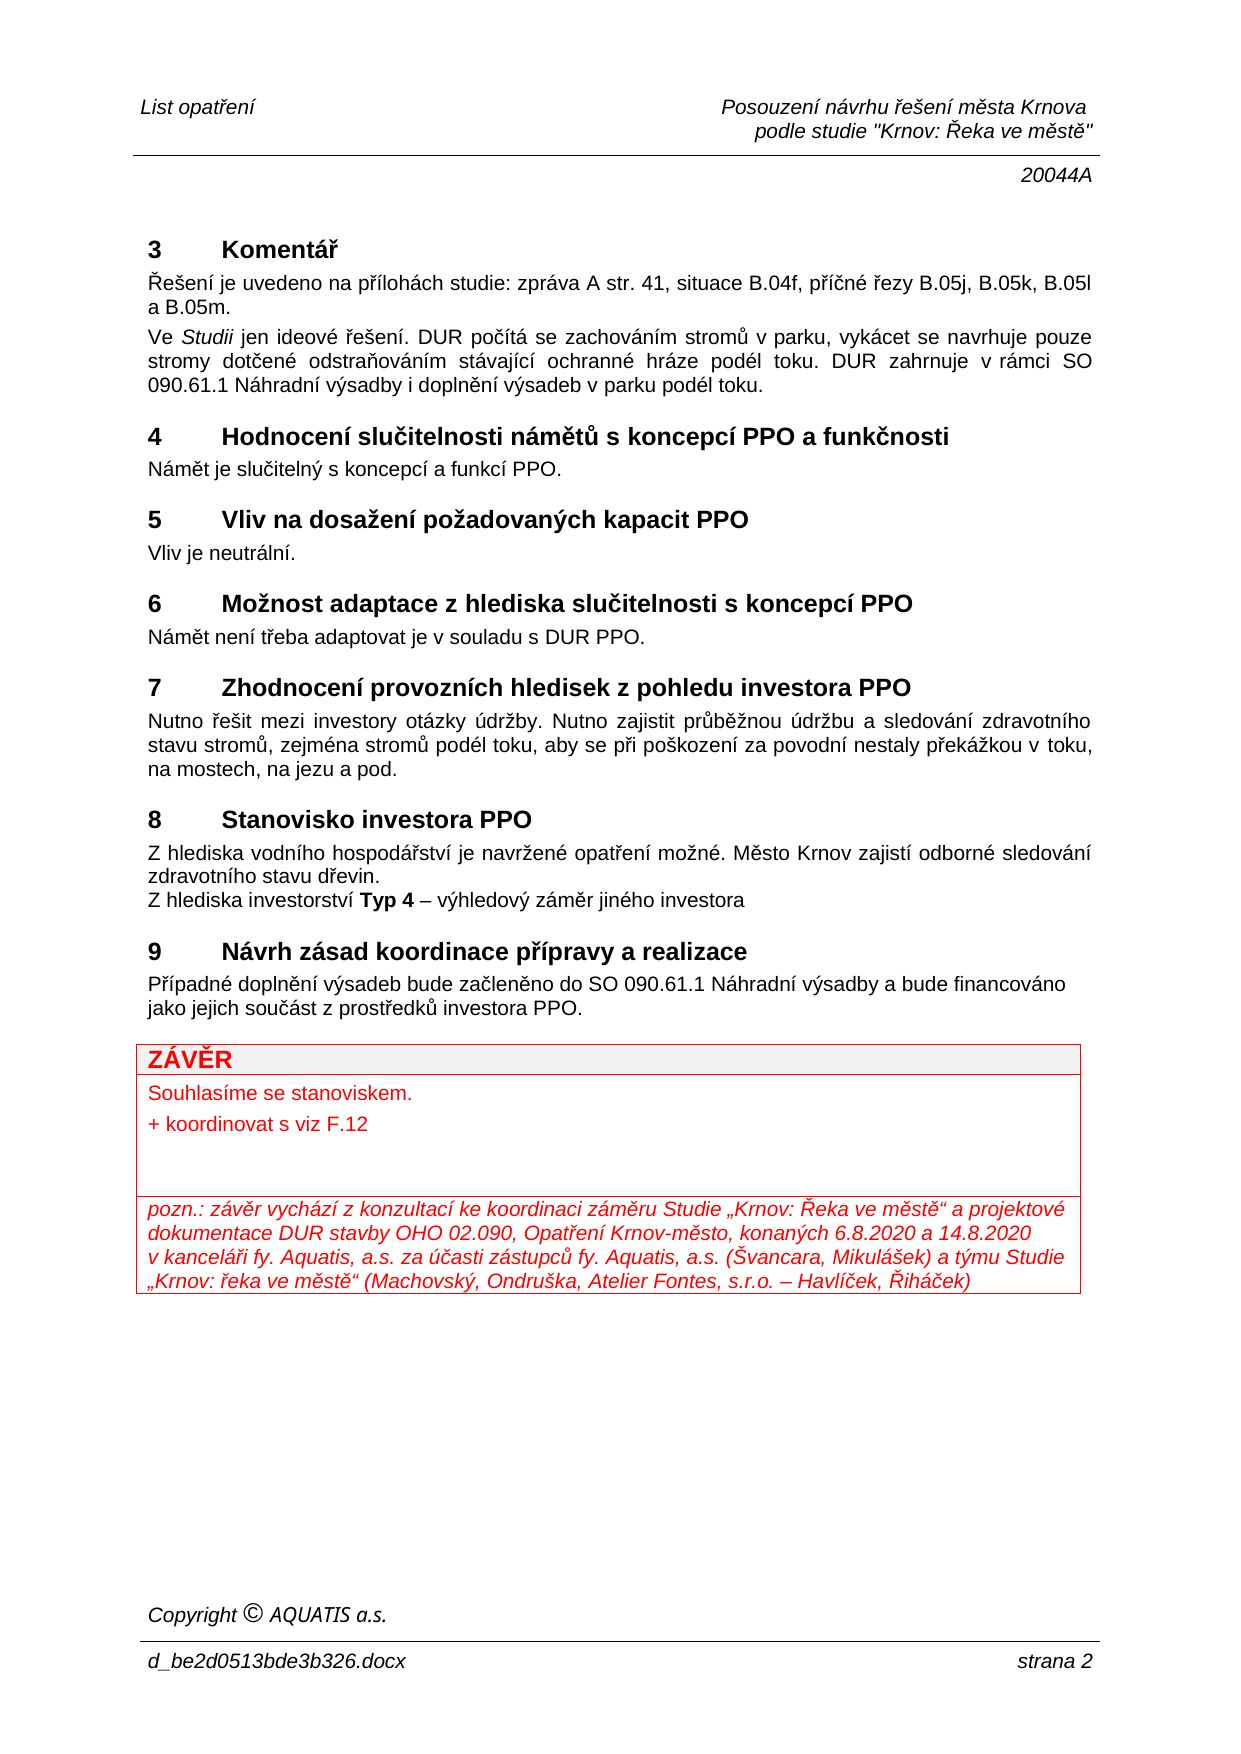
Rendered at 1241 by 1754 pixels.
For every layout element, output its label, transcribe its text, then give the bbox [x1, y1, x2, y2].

text Ve Studii jen ideové řešení. DUR počítá se zachováním stromů v parku, vykácet se navrhuje pouze stromy dotčené odstraňováním stávající ochranné hráze podél toku. DUR zahrnuje v rámci SO 090.61.1 Náhradní výsadby i doplnění výsadeb v parku podél toku. [148, 325, 1092, 397]
table_cell pozn.: závěr vychází z konzultací ke koordinaci záměru Studie „Krnov: Řeka ve městě“ a projektové dokumentace DUR stavby OHO 02.090, Opatření Krnov-město, konaných 6.8.2020 a 14.8.2020 v kanceláři fy. Aquatis, a.s. za účasti zástupců fy. Aquatis, a.s. (Švancara, Mikulášek) a týmu Studie „Krnov: řeka ve městě“ (Machovský, Ondruška, Atelier Fontes, s.r.o. – Havlíček, Řiháček) [137, 1197, 1080, 1293]
text Vliv je neutrální. [148, 541, 1092, 564]
text 8 Stanovisko investora PPO [148, 805, 1092, 834]
text Námět je slučitelný s koncepcí a funkcí PPO. [148, 457, 1092, 481]
text Případné doplnění výsadeb bude začleněno do SO 090.61.1 Náhradní výsadby a bude financováno jako jejich součást z prostředků investora PPO. [148, 972, 1092, 1020]
text 5 Vliv na dosažení požadovaných kapacit PPO [148, 506, 1092, 534]
text Z hlediska investorství Typ 4 – výhledový záměr jiného investora [148, 888, 1092, 912]
table_header ZÁVĚR [137, 1045, 1080, 1074]
text Nutno řešit mezi investory otázky údržby. Nutno zajistit průběžnou údržbu a sledování zdravotního stavu stromů, zejména stromů podél toku, aby se při poškození za povodní nestaly překážkou v toku, na mostech, na jezu a pod. [148, 708, 1092, 780]
text 7 Zhodnocení provozních hledisek z pohledu investora PPO [148, 673, 1092, 702]
text 4 Hodnocení slučitelnosti námětů s koncepcí PPO a funkčnosti [148, 422, 1092, 450]
text Řešení je uvedeno na přílohách studie: zpráva A str. 41, situace B.04f, příčné řezy B.05j, B.05k, B.05l a B.05m. [148, 271, 1092, 318]
text 6 Možnost adaptace z hlediska slučitelnosti s koncepcí PPO [148, 589, 1092, 618]
text 3 Komentář [148, 236, 1092, 264]
text 9 Návrh zásad koordinace přípravy a realizace [148, 937, 1092, 966]
text Z hlediska vodního hospodářství je navržené opatření možné. Město Krnov zajistí odborné sledování zdravotního stavu dřevin. [148, 840, 1092, 888]
text Námět není třeba adaptovat je v souladu s DUR PPO. [148, 624, 1092, 648]
table_cell Souhlasíme se stanoviskem. + koordinovat s viz F.12 [137, 1075, 1080, 1196]
